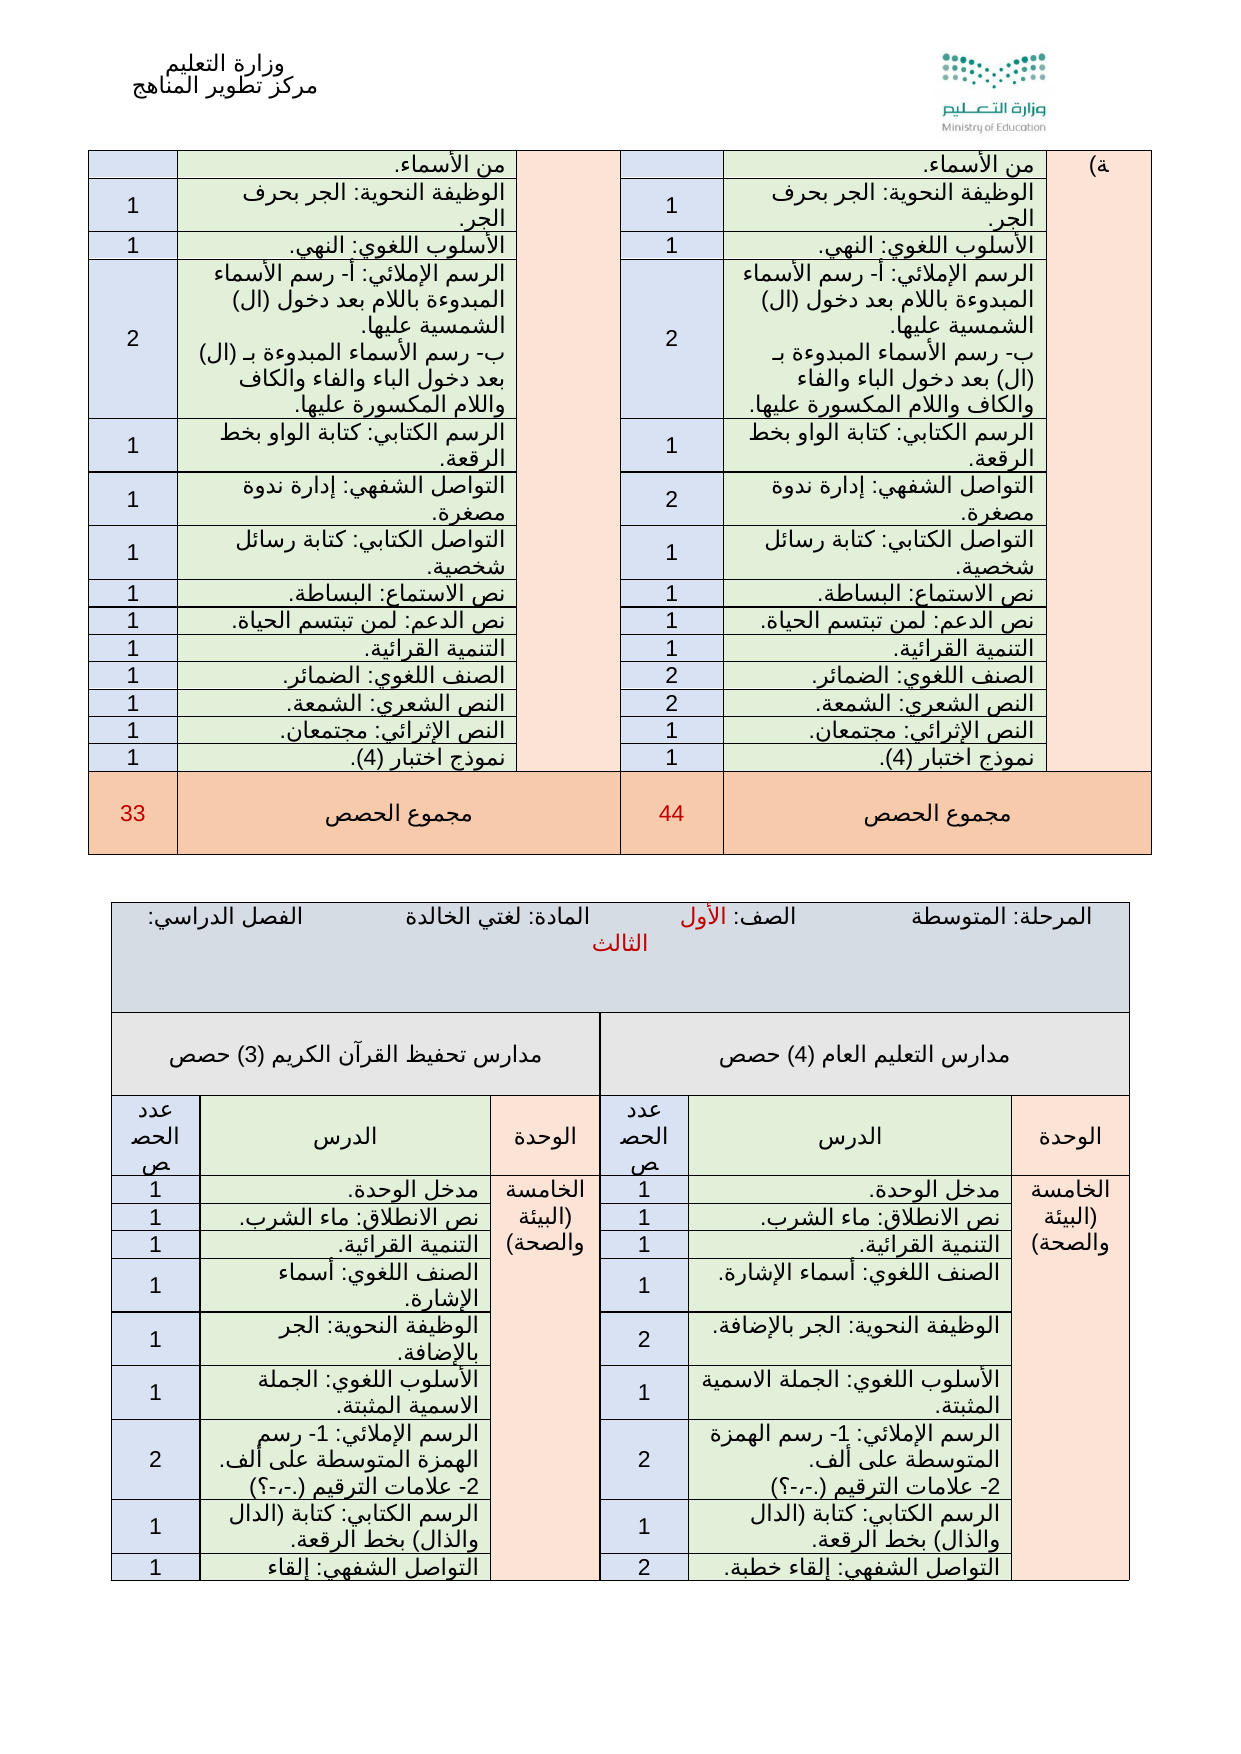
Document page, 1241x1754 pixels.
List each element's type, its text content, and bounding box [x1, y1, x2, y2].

table_cell النص الإثرائي: مجتمعان. [724, 717, 1046, 743]
table_cell 1 [89, 580, 177, 606]
table_cell التواصل الكتابي: كتابة رسائل شخصية. [724, 526, 1046, 579]
table_cell نص الانطلاق: ماء الشرب. [689, 1204, 1011, 1230]
table_cell الرسم الكتابي: كتابة الواو بخط الرقعة. [178, 419, 516, 471]
table_cell الرسم الإملائي: 1- رسم الهمزة المتوسطة على ألف. 2- علامات الترقيم (.-،-؟) [689, 1420, 1011, 1499]
table_cell مجموع الحصص [178, 772, 620, 854]
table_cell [689, 1554, 1011, 1580]
table_cell 1 [621, 179, 723, 231]
table_cell 1 [89, 744, 177, 771]
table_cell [178, 151, 516, 177]
table_cell 1 [621, 635, 723, 661]
table_cell التنمية القرائية. [178, 635, 516, 661]
table_cell الوظيفة النحوية: الجر بحرف الجر. [724, 179, 1046, 231]
table_cell النص الشعري: الشمعة. [724, 690, 1046, 716]
table_cell التواصل الشفهي: إدارة ندوة مصغرة. [178, 473, 516, 525]
table_cell التواصل الشفهي: إدارة ندوة مصغرة. [724, 473, 1046, 525]
table_cell الصنف اللغوي: أسماء الإشارة. [689, 1259, 1011, 1311]
table_cell الصنف اللغوي: الضمائر. [178, 662, 516, 688]
table_cell نص الاستماع: البساطة. [724, 580, 1046, 606]
picture [932, 43, 1053, 140]
table_cell 1 [89, 473, 177, 525]
table_cell الوحدة [491, 1096, 599, 1175]
table_cell الأسلوب اللغوي: الجملة الاسمية المثبتة. [689, 1366, 1011, 1419]
table_cell 1 [621, 526, 723, 579]
table_cell 1 [601, 1259, 688, 1311]
table_cell التنمية القرائية. [201, 1231, 490, 1258]
table_cell 1 [112, 1231, 199, 1258]
table_cell مجموع الحصص [724, 772, 1151, 854]
table_cell 1 [89, 662, 177, 688]
table_cell 1 [621, 717, 723, 743]
table_cell 2 [112, 1420, 199, 1499]
table_cell 1 [89, 717, 177, 743]
table_cell 2 [601, 1554, 688, 1580]
table_cell 2 [621, 662, 723, 688]
table_cell 1 [601, 1366, 688, 1419]
table_cell الخامسة (البيئة والصحة) [1012, 1176, 1129, 1580]
table_cell 2 [621, 260, 723, 418]
table_cell مدخل الوحدة. [689, 1176, 1011, 1203]
table_cell الدرس [689, 1096, 1011, 1175]
table_cell الرسم الإملائي: أ- رسم الأسماء المبدوءة باللام بعد دخول (ال) الشمسية عليها. ب- رسم الأسماء المبدوءة بـ (ال) بعد دخول الباء والفاء والكاف واللام المكسورة عليها. [178, 260, 516, 418]
table_cell 1 [89, 419, 177, 471]
table_cell الدرس [201, 1096, 490, 1175]
table_cell نموذج اختبار (4). [178, 744, 516, 771]
table_cell الأسلوب اللغوي: النهي. [178, 232, 516, 258]
table_cell 1 [621, 580, 723, 606]
table_cell الصنف اللغوي: أسماء الإشارة. [201, 1259, 490, 1311]
table_cell 1 [89, 151, 177, 177]
table_cell 1 [621, 232, 723, 258]
table_cell مدارس التعليم العام (4) حصص [601, 1013, 1129, 1095]
table_cell نص الدعم: لمن تبتسم الحياة. [724, 608, 1046, 634]
table_cell 1 [89, 635, 177, 661]
table_cell 44 [621, 772, 723, 854]
table_cell 1 [89, 179, 177, 231]
table_cell 1 [89, 526, 177, 579]
table_cell عدد الحصص [601, 1096, 688, 1175]
table_cell مدارس تحفيظ القرآن الكريم (3) حصص [112, 1013, 599, 1095]
table_cell الخامسة (البيئة والصحة) [491, 1176, 599, 1580]
table_cell 1 [601, 1204, 688, 1230]
table_cell التنمية القرائية. [724, 635, 1046, 661]
table_cell 2 [621, 151, 723, 177]
table_cell 1 [89, 232, 177, 258]
table_cell 1 [621, 608, 723, 634]
table_cell الأسلوب اللغوي: النهي. [724, 232, 1046, 258]
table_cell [724, 151, 1046, 177]
table_cell التواصل الكتابي: كتابة رسائل شخصية. [178, 526, 516, 579]
table_cell الأسلوب اللغوي: الجملة الاسمية المثبتة. [201, 1366, 490, 1419]
table_cell الوظيفة النحوية: الجر بالإضافة. [689, 1313, 1011, 1365]
table_cell الرسم الكتابي: كتابة الواو بخط الرقعة. [724, 419, 1046, 471]
table_cell نص الاستماع: البساطة. [178, 580, 516, 606]
table_cell الرسم الكتابي: كتابة (الدال والذال) بخط الرقعة. [689, 1500, 1011, 1553]
table_cell 1 [112, 1313, 199, 1365]
table_cell عدد الحصص [112, 1096, 199, 1175]
table_cell 1 [112, 1366, 199, 1419]
table_cell 1 [112, 1259, 199, 1311]
table_cell 1 [112, 1204, 199, 1230]
table_cell الوظيفة النحوية: الجر بحرف الجر. [178, 179, 516, 231]
table_cell 2 [89, 260, 177, 418]
table_cell 1 [112, 1500, 199, 1553]
table_cell 2 [601, 1313, 688, 1365]
table_cell 1 [621, 744, 723, 771]
table_cell النص الشعري: الشمعة. [178, 690, 516, 716]
table_cell 33 [89, 772, 177, 854]
table_cell الوظيفة النحوية: الجر بالإضافة. [201, 1313, 490, 1365]
table_cell 2 [601, 1420, 688, 1499]
table_cell 2 [621, 473, 723, 525]
table_cell الصنف اللغوي: الضمائر. [724, 662, 1046, 688]
table_cell 1 [601, 1231, 688, 1258]
table_cell الرسم الإملائي: 1- رسم الهمزة المتوسطة على ألف. 2- علامات الترقيم (.-،-؟) [201, 1420, 490, 1499]
table_cell نص الدعم: لمن تبتسم الحياة. [178, 608, 516, 634]
table_cell 1 [112, 1554, 199, 1580]
table_cell 1 [89, 608, 177, 634]
table_cell نص الانطلاق: ماء الشرب. [201, 1204, 490, 1230]
table_cell الرسم الإملائي: أ- رسم الأسماء المبدوءة باللام بعد دخول (ال) الشمسية عليها. ب- رسم الأسماء المبدوءة بـ (ال) بعد دخول الباء والفاء والكاف واللام المكسورة عليها. [724, 260, 1046, 418]
table_cell التنمية القرائية. [689, 1231, 1011, 1258]
table_cell مدخل الوحدة. [201, 1176, 490, 1203]
table_cell 1 [112, 1176, 199, 1203]
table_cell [201, 1554, 490, 1580]
table_cell 1 [89, 690, 177, 716]
table_cell 1 [601, 1500, 688, 1553]
table_header المرحلة: المتوسطة الصف: الأول المادة: لغتي الخالدة الفصل الدراسي: الثالث [112, 903, 1129, 1012]
table_cell نموذج اختبار (4). [724, 744, 1046, 771]
table_cell الوحدة [1012, 1096, 1129, 1175]
table_cell 1 [601, 1176, 688, 1203]
table_cell 1 [621, 419, 723, 471]
table_cell النص الإثرائي: مجتمعان. [178, 717, 516, 743]
table_cell 2 [621, 690, 723, 716]
table_cell الرسم الكتابي: كتابة (الدال والذال) بخط الرقعة. [201, 1500, 490, 1553]
